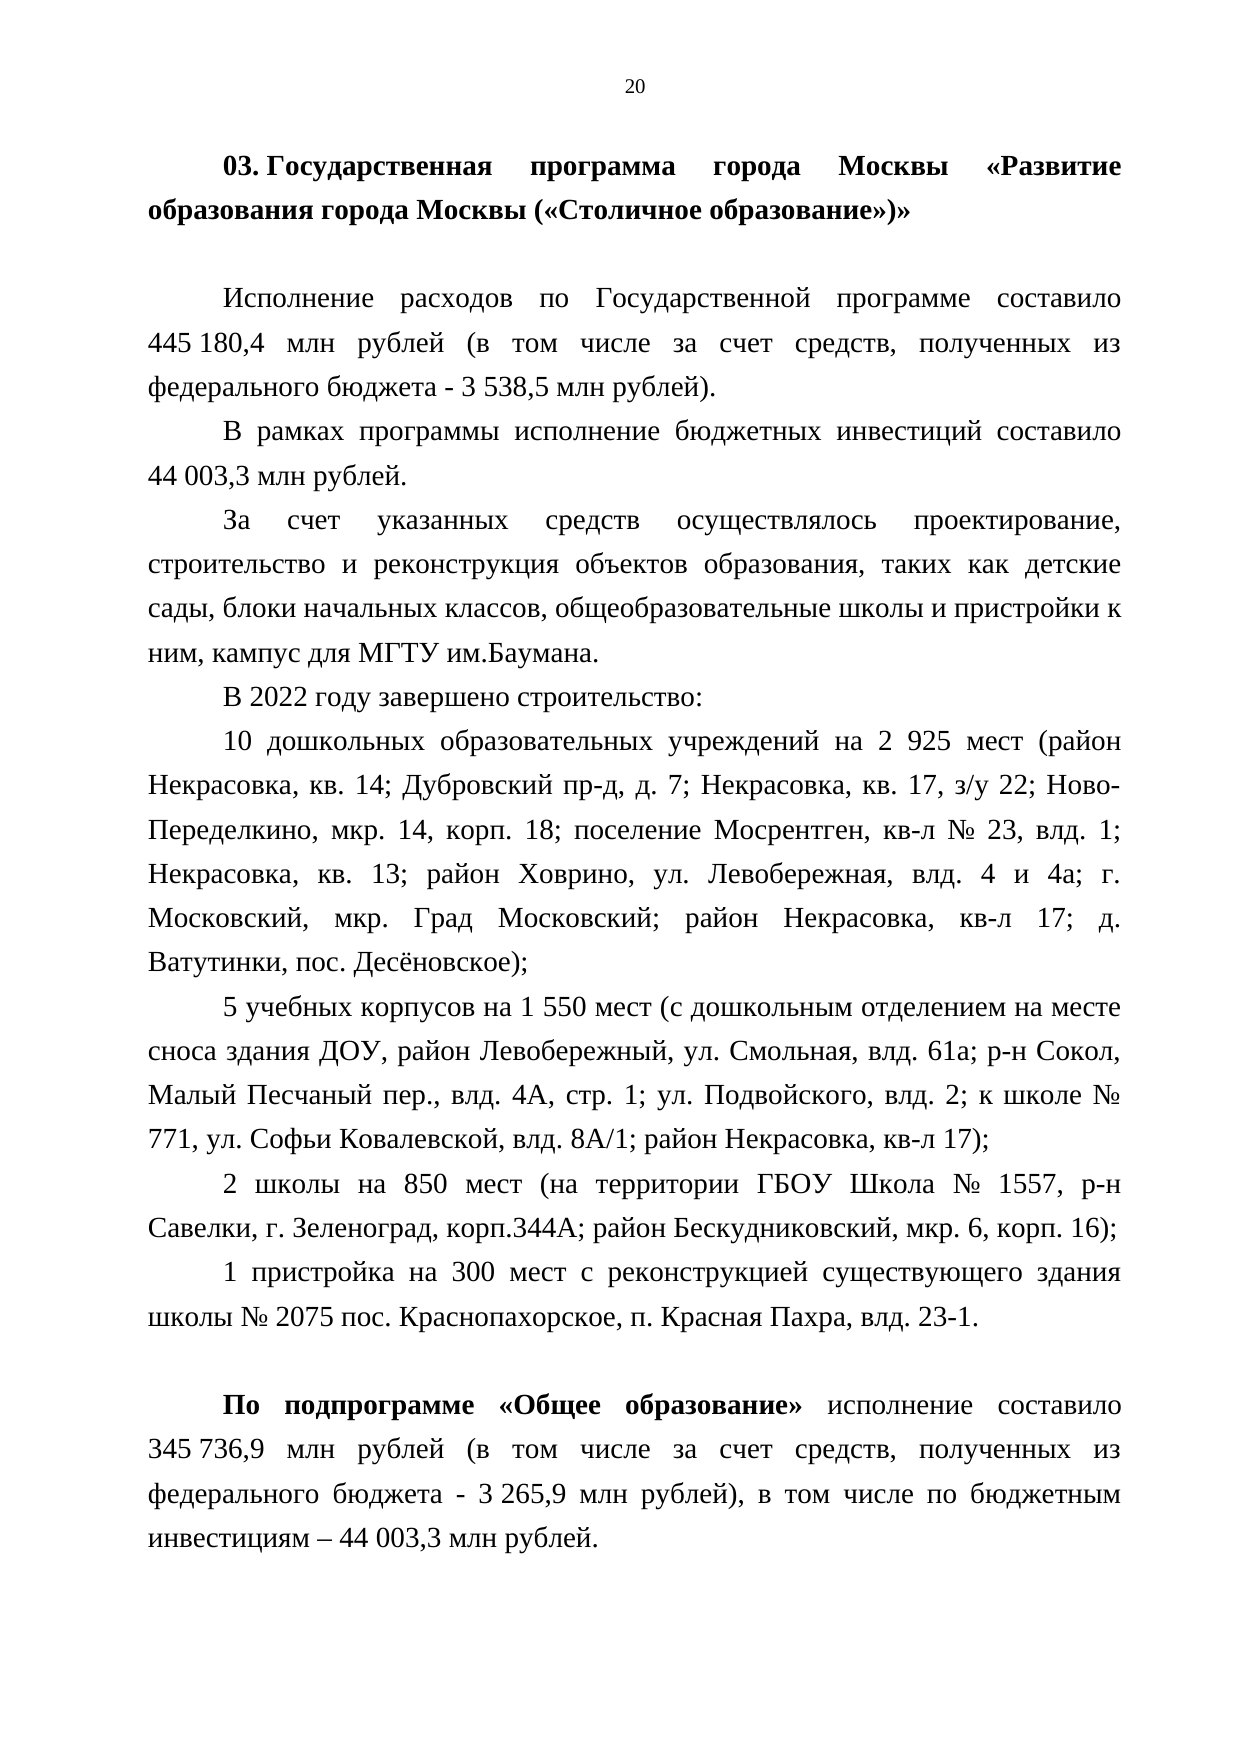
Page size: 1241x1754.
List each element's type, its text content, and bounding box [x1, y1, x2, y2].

text 03. Государственная программа города Москвы «Развитие образования города Москвы («Столичное образование»)» [148, 148, 1122, 226]
text Исполнение расходов по Государственной программе составило 445 180,4 млн рублей (в том числе за счет средств, полученных из федерального бюджета - 3 538,5 млн рублей). [148, 281, 1122, 403]
text 10 дошкольных образовательных учреждений на 2 925 мест (район Некрасовка, кв. 14; Дубровский пр-д, д. 7; Некрасовка, кв. 17, з/у 22; Ново-Переделкино, мкр. 14, корп. 18; поселение Мосрентген, кв-л № 23, влд. 1; Некрасовка, кв. 13; район Ховрино, ул. Левобережная, влд. 4 и 4а; г. Московский, мкр. Град Московский; район Некрасовка, кв-л 17; д. Ватутинки, пос. Десёновское); [148, 723, 1122, 978]
text В рамках программы исполнение бюджетных инвестиций составило 44 003,3 млн рублей. [148, 413, 1122, 491]
text 1 пристройка на 300 мест с реконструкцией существующего здания школы № 2075 пос. Краснопахорское, п. Красная Пахра, влд. 23-1. [148, 1254, 1122, 1332]
text В 2022 году завершено строительство: [148, 679, 1122, 712]
text 2 школы на 850 мест (на территории ГБОУ Школа № 1557, р-н Савелки, г. Зеленоград, корп.344А; район Бескудниковский, мкр. 6, корп. 16); [148, 1166, 1122, 1244]
text За счет указанных средств осуществлялось проектирование, строительство и реконструкция объектов образования, таких как детские сады, блоки начальных классов, общеобразовательные школы и пристройки к ним, кампус для МГТУ им.Баумана. [148, 502, 1122, 668]
text По подпрограмме «Общее образование» исполнение составило 345 736,9 млн рублей (в том числе за счет средств, полученных из федерального бюджета - 3 265,9 млн рублей), в том числе по бюджетным инвестициям – 44 003,3 млн рублей. [148, 1387, 1122, 1554]
text 5 учебных корпусов на 1 550 мест (с дошкольным отделением на месте сноса здания ДОУ, район Левобережный, ул. Смольная, влд. 61а; р-н Сокол, Малый Песчаный пер., влд. 4А, стр. 1; ул. Подвойского, влд. 2; к школе № 771, ул. Софьи Ковалевской, влд. 8А/1; район Некрасовка, кв-л 17); [148, 989, 1122, 1155]
